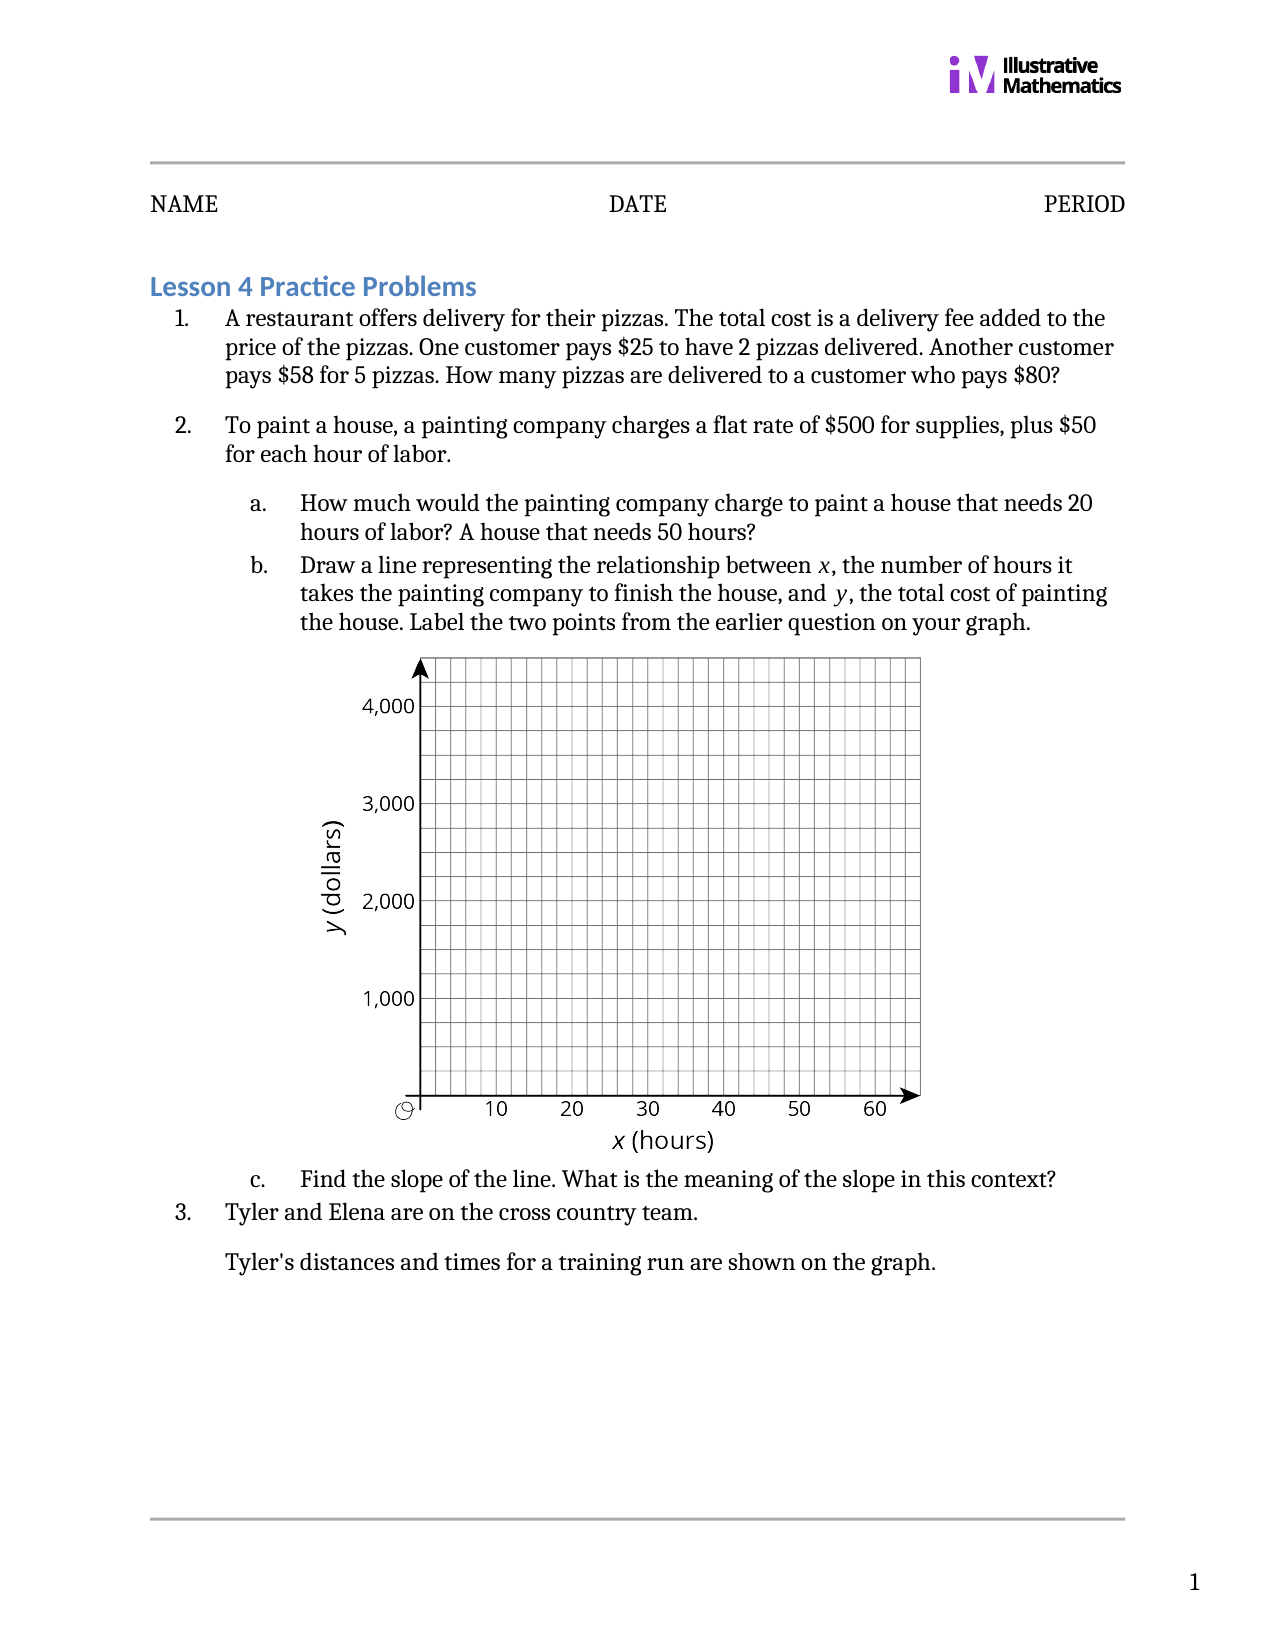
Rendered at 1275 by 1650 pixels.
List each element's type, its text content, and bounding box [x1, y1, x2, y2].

list To paint a house, a painting company charges a flat rate of $500 for supplies, plus $50 for each hour of labor. [175, 411, 1125, 468]
list Tyler's distances and times for a training run are shown on the graph. [175, 1247, 1125, 1276]
list A restaurant offers delivery for their pizzas. The total cost is a delivery fee added to the price of the pizzas. One customer pays $25 to have 2 pizzas delivered. Another customer pays $58 for 5 pizzas. How many pizzas are delivered to a customer who pays $80? [175, 304, 1125, 390]
list How much would the painting company charge to paint a house that needs 20 hours of labor? A house that needs 50 hours? [250, 489, 1125, 547]
subtitle Lesson 4 Practice Problems [150, 268, 1125, 304]
list Draw a line representing the relationship between , the number of hours it takes the painting company to finish the house, and , the total cost of painting the house. Label the two points from the earlier question on your graph. [250, 551, 1125, 637]
picture [949, 55, 1121, 93]
list Find the slope of the line. What is the meaning of the slope in this context? [250, 1165, 1125, 1194]
picture [318, 657, 921, 1156]
list Tyler and Elena are on the cross country team. [175, 1198, 1125, 1227]
